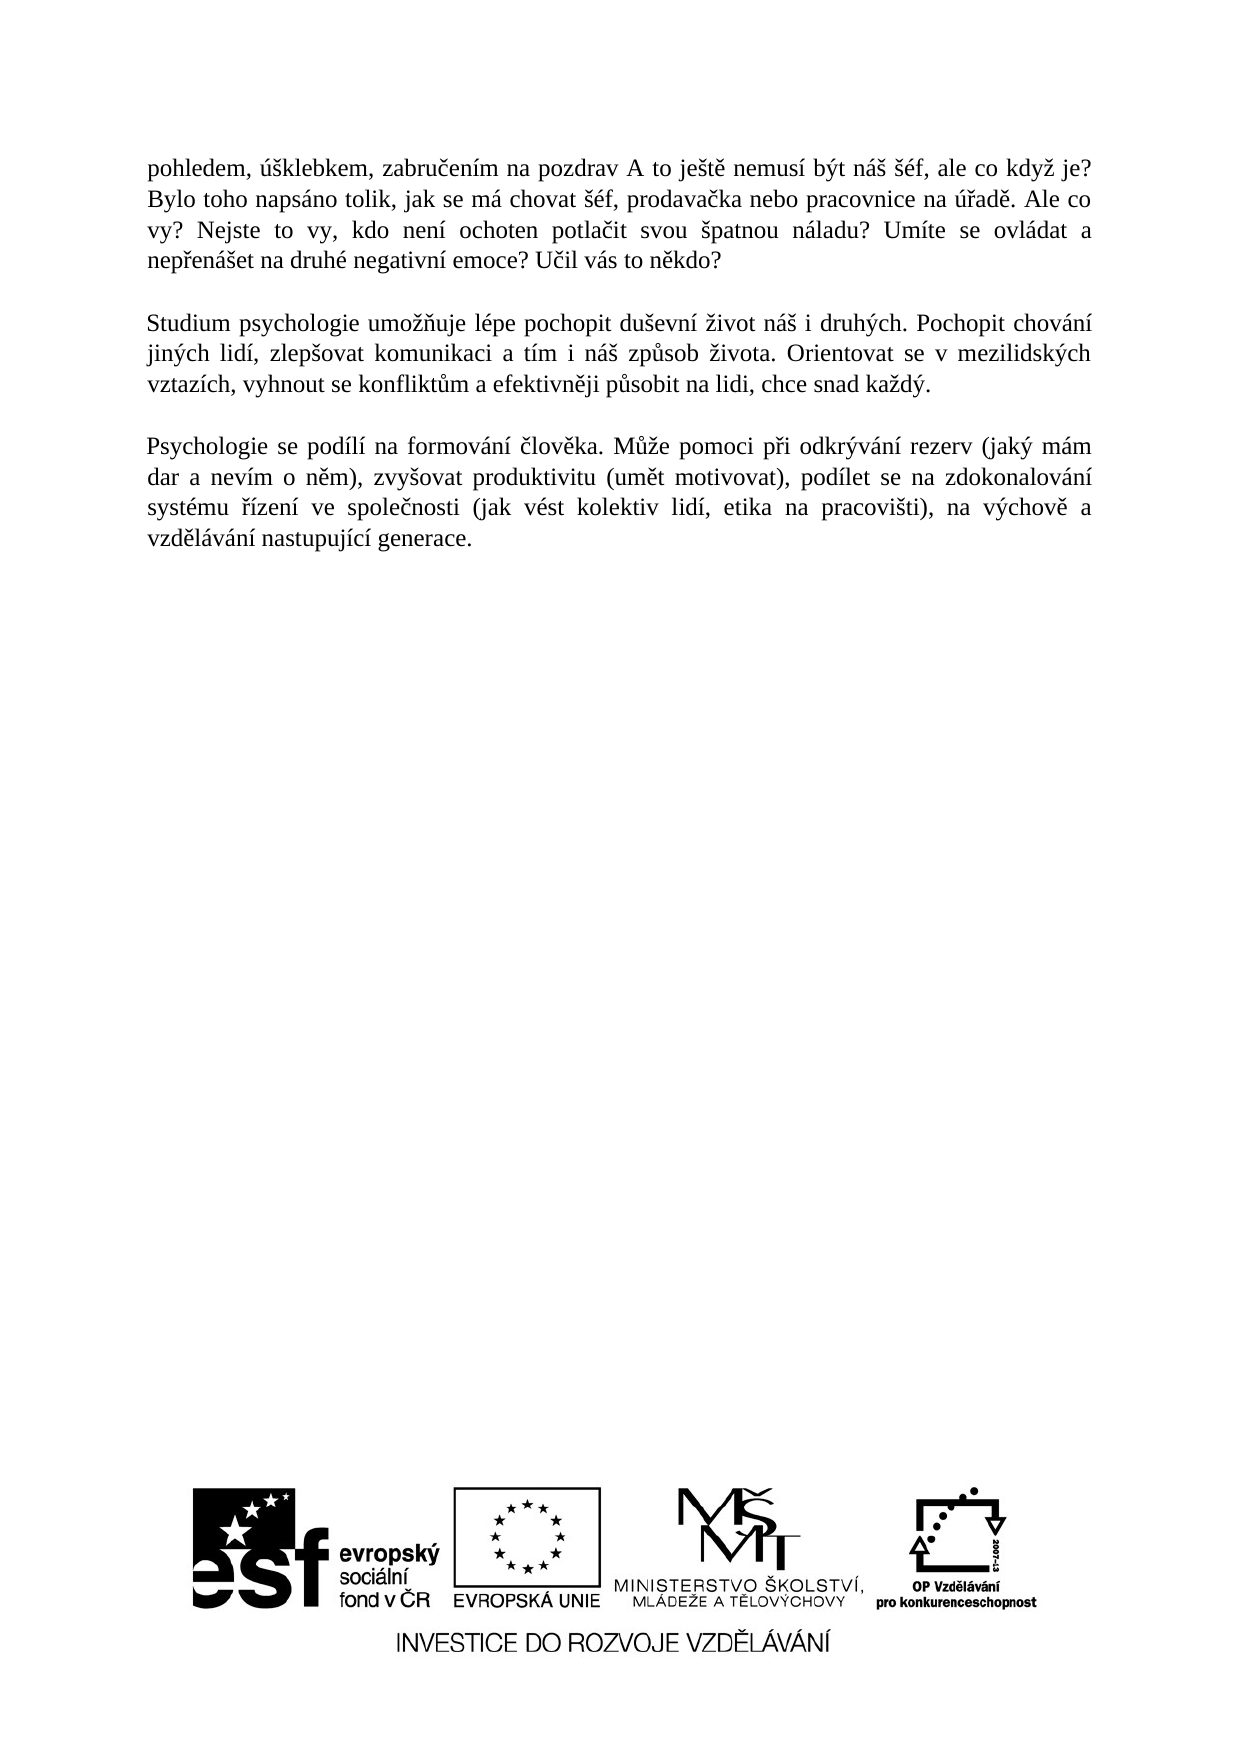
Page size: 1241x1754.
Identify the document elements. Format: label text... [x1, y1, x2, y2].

text Studium psychologie umožňuje lépe pochopit duševní život náš i druhých. Pochopit chování jiných lidí, zlepšovat komunikaci a tím i náš způsob života. Orientovat se v mezilidských vztazích, vyhnout se konfliktům a efektivněji působit na lidi, chce snad každý. [146, 308, 1093, 398]
text Psychologie se podílí na formování člověka. Může pomoci při odkrývání rezerv (jaký mám dar a nevím o něm), zvyšovat produktivitu (umět motivovat), podílet se na zdokonalování systému řízení ve společnosti (jak vést kolektiv lidí, etika na pracovišti), na výchově a vzdělávání nastupující generace. [146, 431, 1093, 552]
picture [147, 1449, 1093, 1681]
